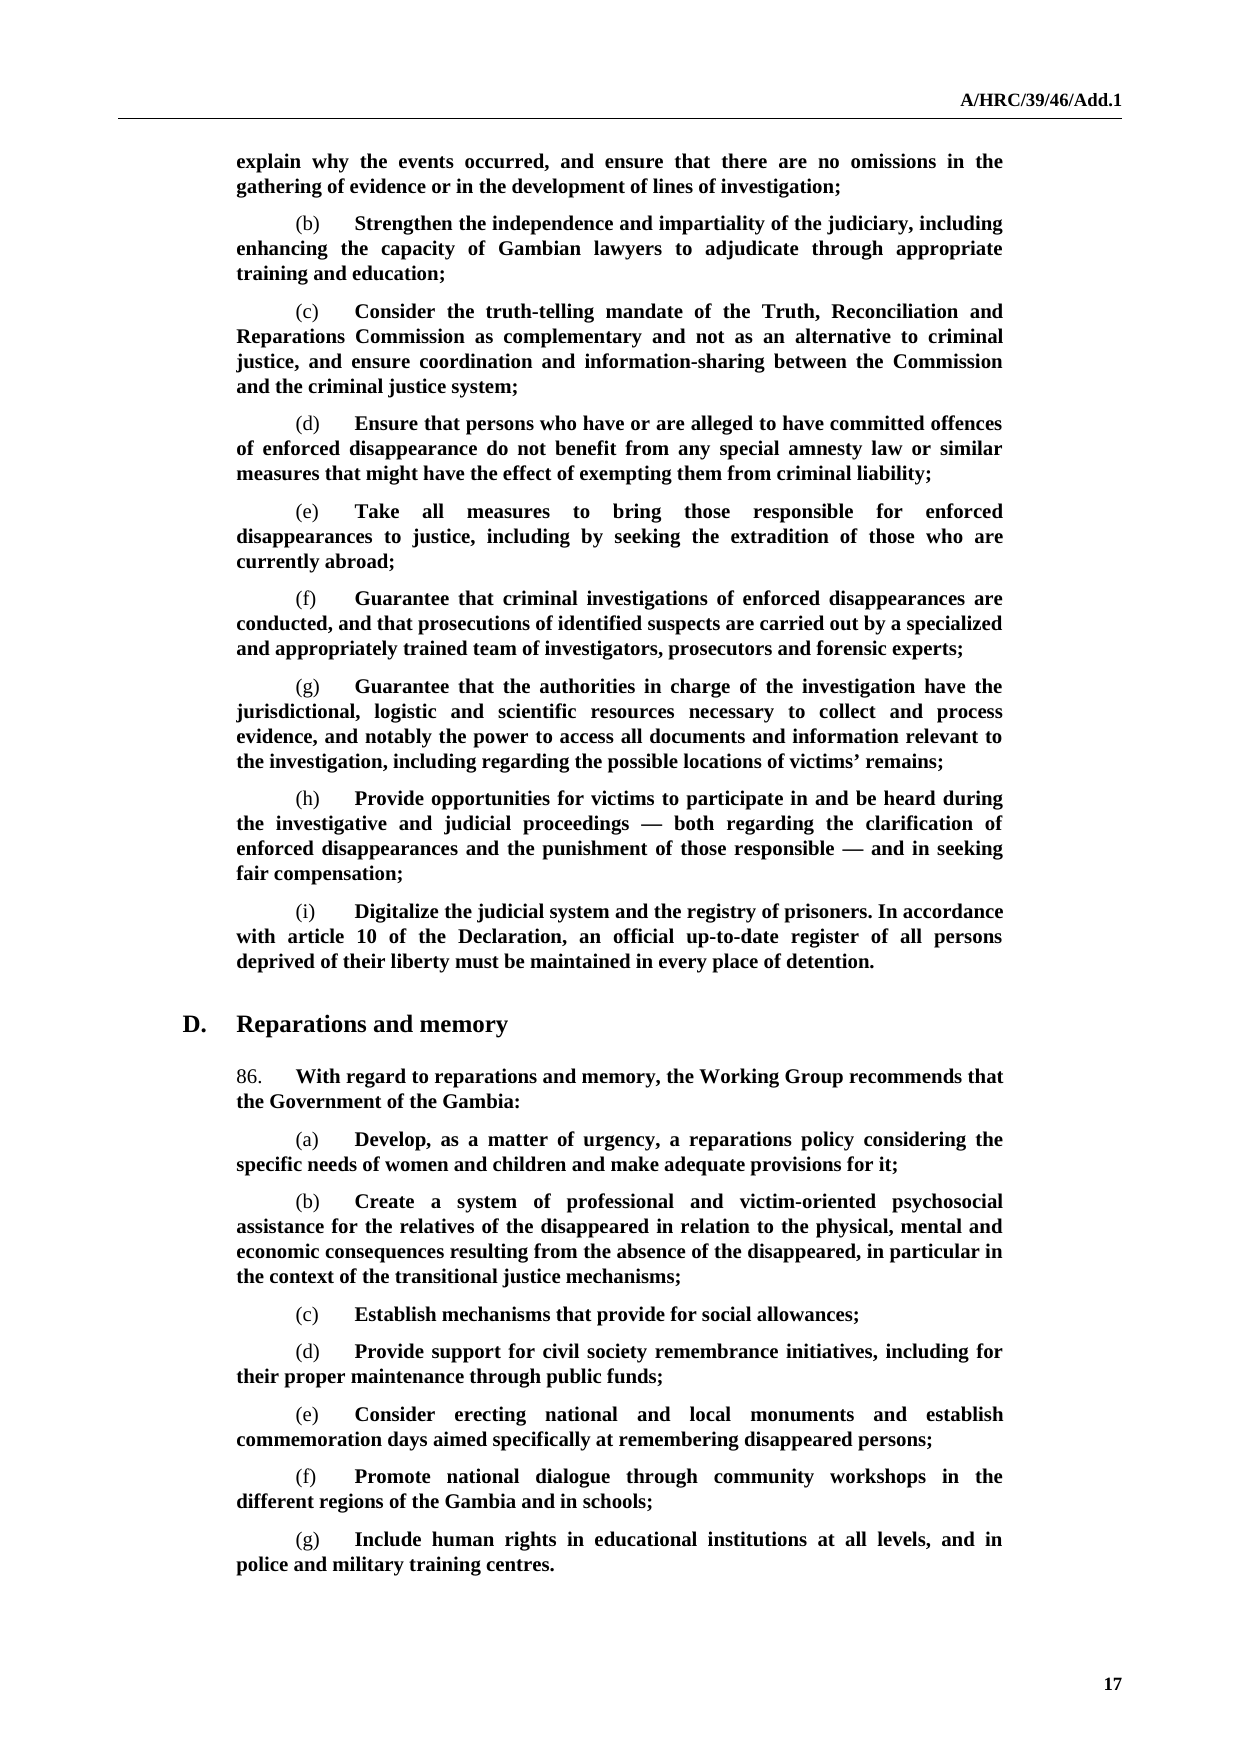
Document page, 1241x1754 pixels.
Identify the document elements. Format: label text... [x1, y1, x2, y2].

text (i) Digitalize the judicial system and the registry of prisoners. In accordance with article 10 of the Declaration, an official up-to-date register of all persons deprived of their liberty must be maintained in every place of detention. [236, 898, 1004, 973]
text (c) Establish mechanisms that provide for social allowances; [236, 1301, 1004, 1326]
text (f) Promote national dialogue through community workshops in the different regions of the Gambia and in schools; [236, 1463, 1004, 1513]
text D. Reparations and memory [118, 1010, 1004, 1038]
text (g) Include human rights in educational institutions at all levels, and in police and military training centres. [236, 1526, 1004, 1576]
text (a) Develop, as a matter of urgency, a reparations policy considering the specific needs of women and children and make adequate provisions for it; [236, 1126, 1004, 1176]
text (g) Guarantee that the authorities in charge of the investigation have the jurisdictional, logistic and scientific resources necessary to collect and process evidence, and notably the power to access all documents and information relevant to the investigation, including regarding the possible locations of victims’ remains; [236, 673, 1004, 773]
text (d) Provide support for civil society remembrance initiatives, including for their proper maintenance through public funds; [236, 1338, 1004, 1388]
text (h) Provide opportunities for victims to participate in and be heard during the investigative and judicial proceedings — both regarding the clarification of enforced disappearances and the punishment of those responsible — and in seeking fair compensation; [236, 785, 1004, 885]
text (b) Create a system of professional and victim-oriented psychosocial assistance for the relatives of the disappeared in relation to the physical, mental and economic consequences resulting from the absence of the disappeared, in particular in the context of the transitional justice mechanisms; [236, 1188, 1004, 1288]
text (b) Strengthen the independence and impartiality of the judiciary, including enhancing the capacity of Gambian lawyers to adjudicate through appropriate training and education; [236, 210, 1004, 285]
text (d) Ensure that persons who have or are alleged to have committed offences of enforced disappearance do not benefit from any special amnesty law or similar measures that might have the effect of exempting them from criminal liability; [236, 410, 1004, 485]
text 86. With regard to reparations and memory, the Working Group recommends that the Government of the Gambia: [236, 1063, 1004, 1113]
text (e) Take all measures to bring those responsible for enforced disappearances to justice, including by seeking the extradition of those who are currently abroad; [236, 498, 1004, 573]
text (c) Consider the truth-telling mandate of the Truth, Reconciliation and Reparations Commission as complementary and not as an alternative to criminal justice, and ensure coordination and information-sharing between the Commission and the criminal justice system; [236, 298, 1004, 398]
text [236, 148, 1004, 198]
text (f) Guarantee that criminal investigations of enforced disappearances are conducted, and that prosecutions of identified suspects are carried out by a specialized and appropriately trained team of investigators, prosecutors and forensic experts; [236, 585, 1004, 660]
text (e) Consider erecting national and local monuments and establish commemoration days aimed specifically at remembering disappeared persons; [236, 1401, 1004, 1451]
